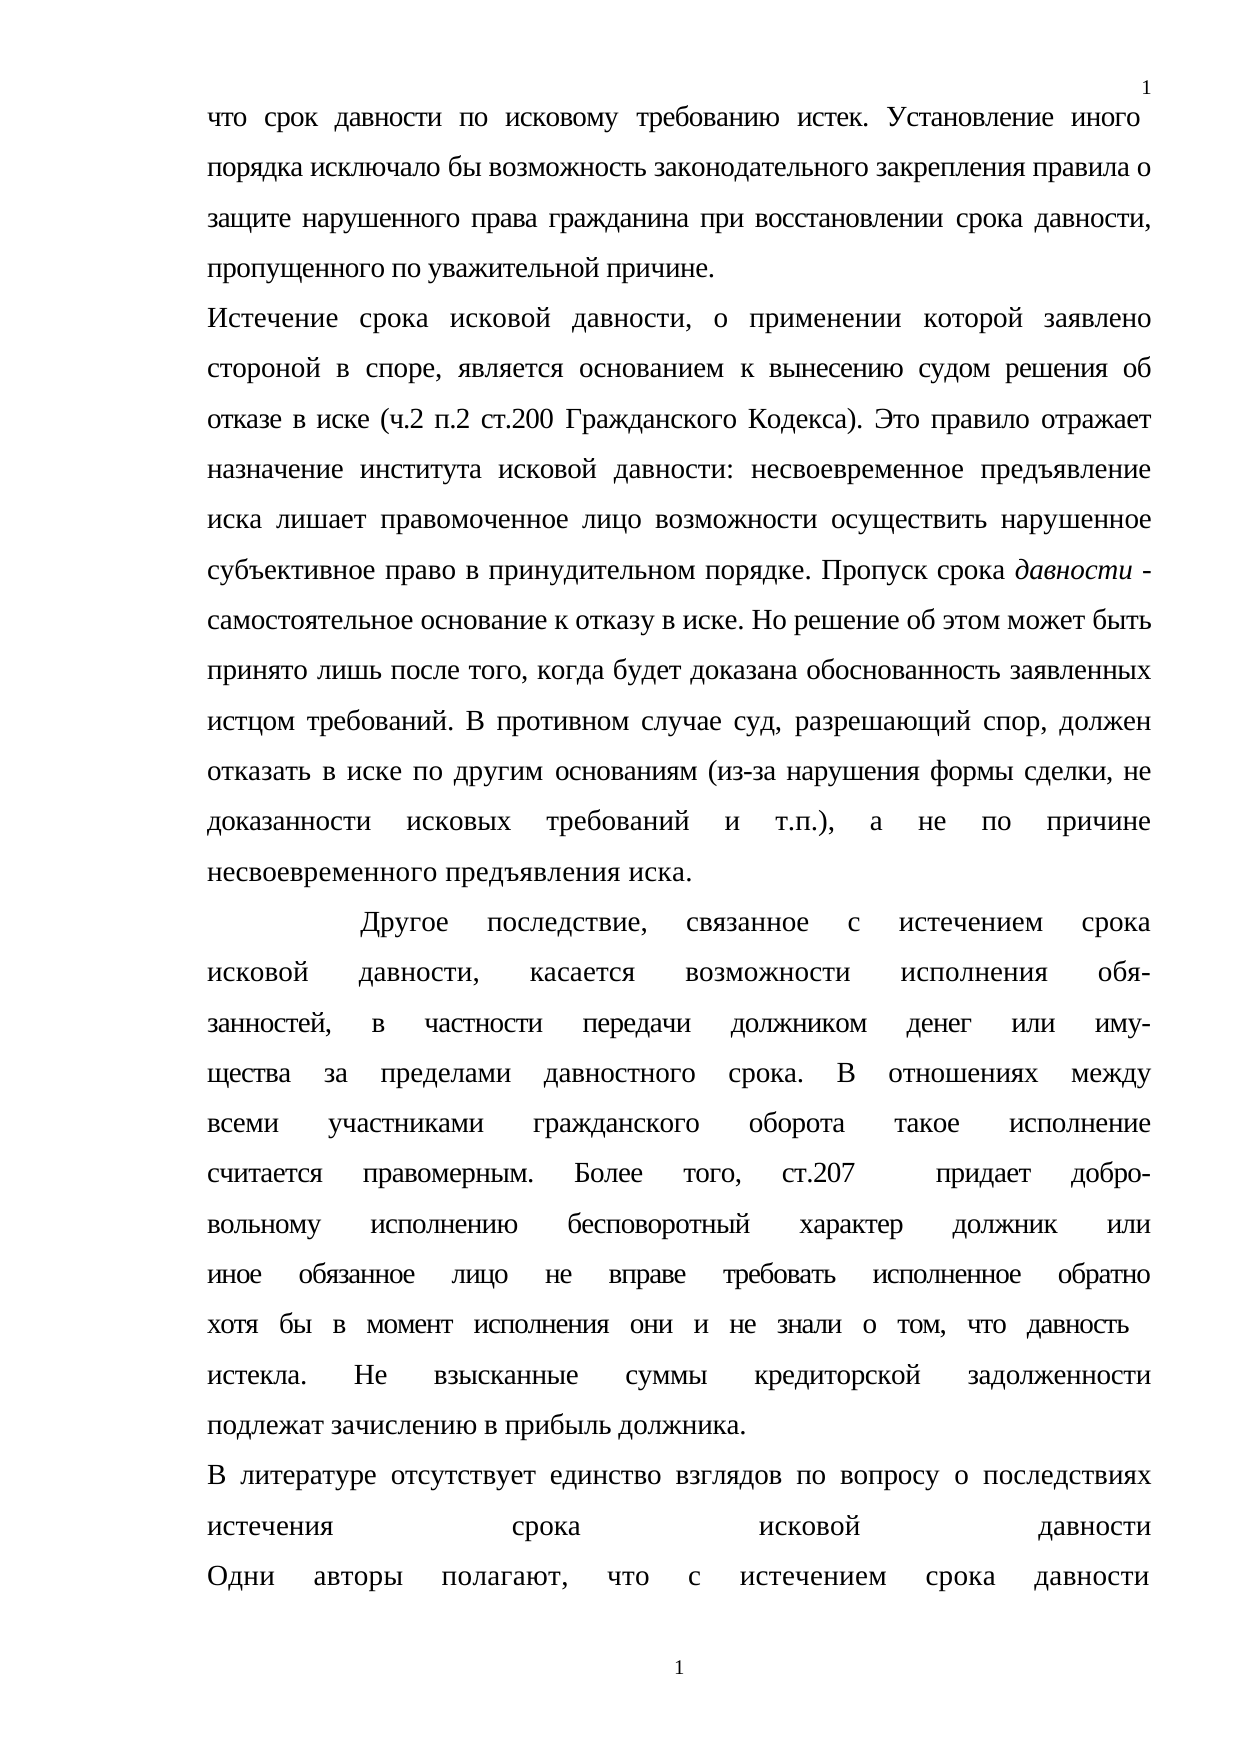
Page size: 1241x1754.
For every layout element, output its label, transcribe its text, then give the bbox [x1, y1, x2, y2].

text Истечение срока исковой давности, о применении которой заявлено стороной в споре, является основанием к вынесению судом решения об отказе в иске (ч.2 п.2 ст.200 Гражданского Кодекса). Это правило отражает назначение института исковой давности: несвоевременное предъявление иска лишает правомоченное лицо возможности осуществить нарушенное субъективное право в принудительном порядке. Пропуск срока давности - самостоятельное основание к отказу в иске. Но решение об этом может быть принято лишь после того, когда будет доказана обоснованность заявленных истцом требований. В противном случае суд, разрешающий спор, должен отказать в иске по другим основаниям (из-за нарушения формы сделки, не доказанности исковых требований и т.п.), а не по причине несвоевременного предъявления иска. [207, 300, 1152, 887]
text Другое последствие, связанное с истечением срока исковой давности, касается возможности исполнения обя- занностей, в частности передачи должником денег или иму- щества за пределами давностного срока. В отношениях между всеми участниками гражданского оборота такое исполнение считается правомерным. Более того, ст.207 придает добро- вольному исполнению бесповоротный характер должник или иное обязанное лицо не вправе требовать исполненное обратно хотя бы в момент исполнения они и не знали о том, что давность истекла. Не взысканные суммы кредиторской задолженности подлежат зачислению в прибыль должника. [207, 904, 1152, 1441]
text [207, 1457, 1152, 1592]
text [207, 99, 1152, 283]
